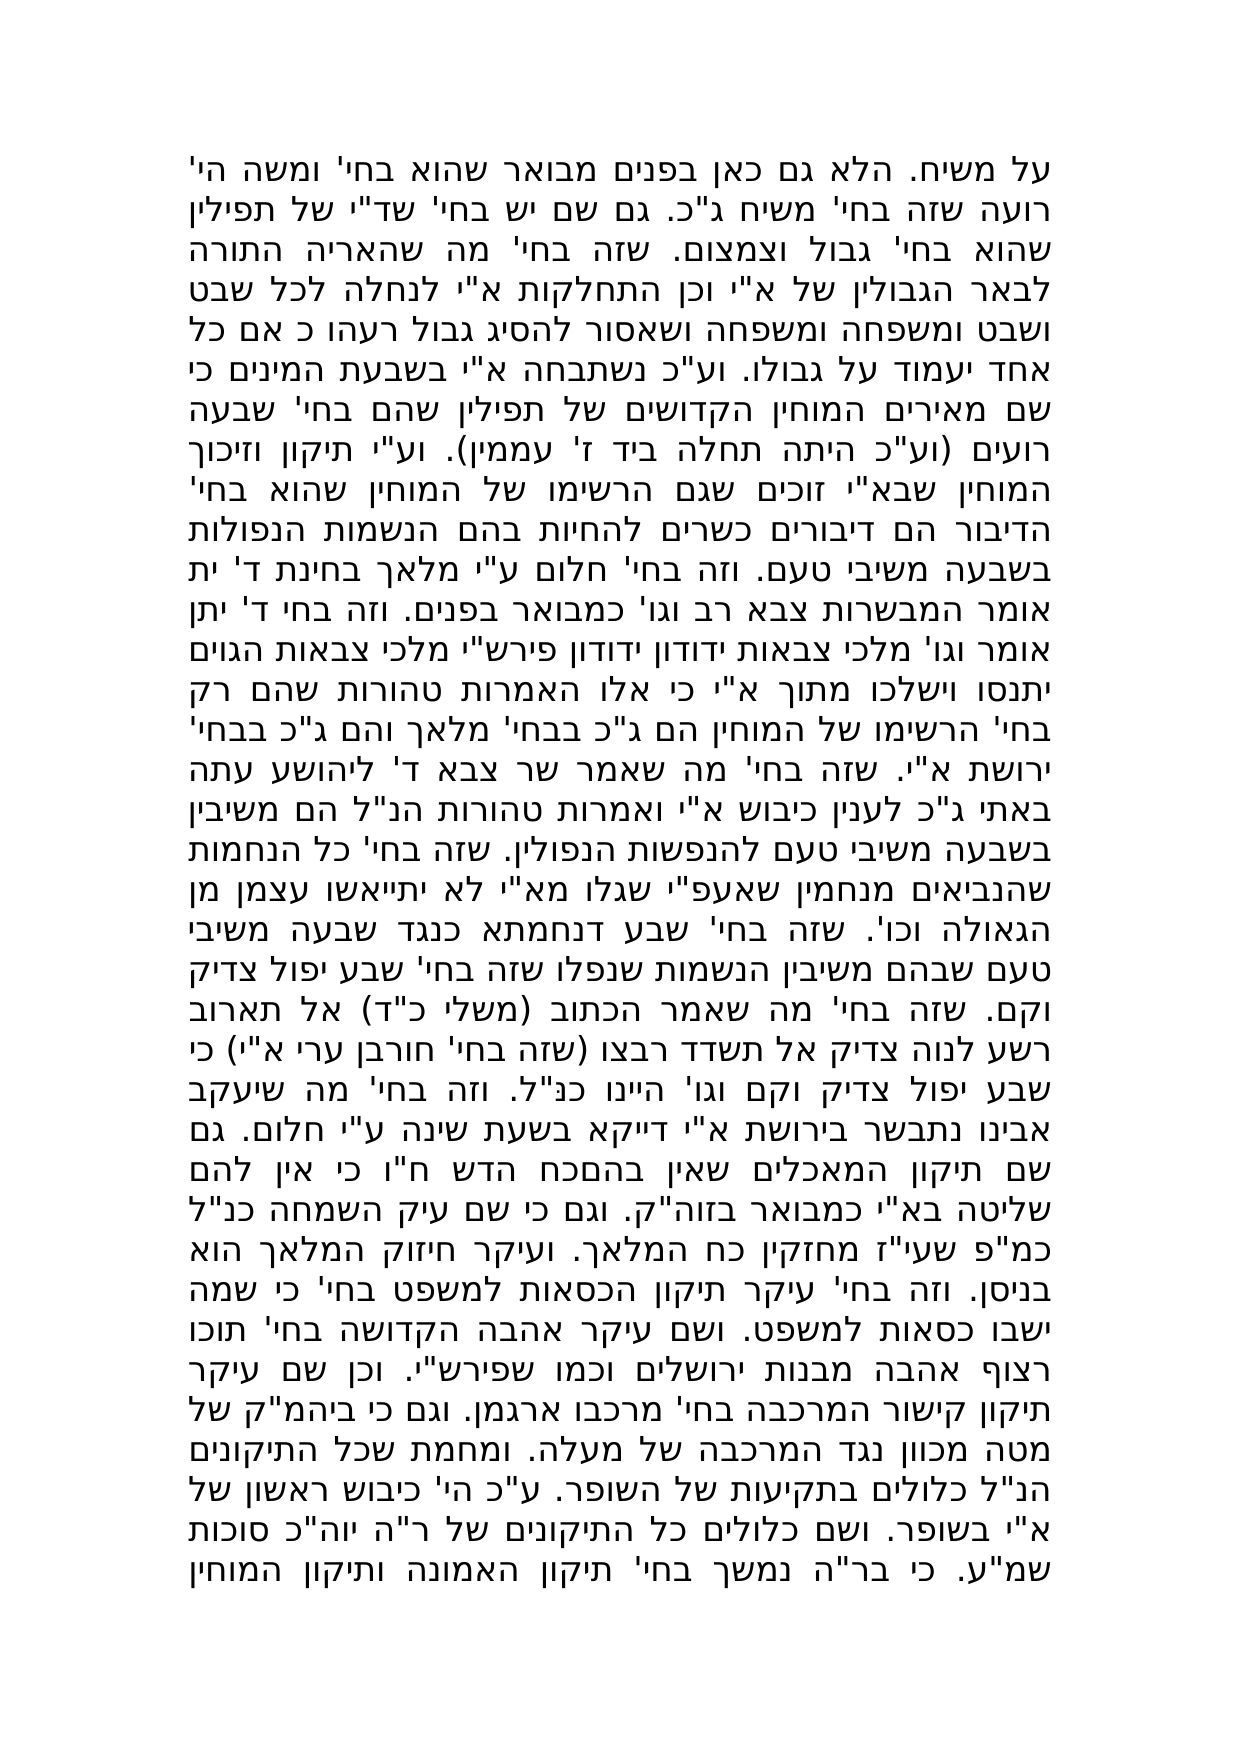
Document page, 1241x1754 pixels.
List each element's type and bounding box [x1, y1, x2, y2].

text [187, 150, 1053, 1590]
